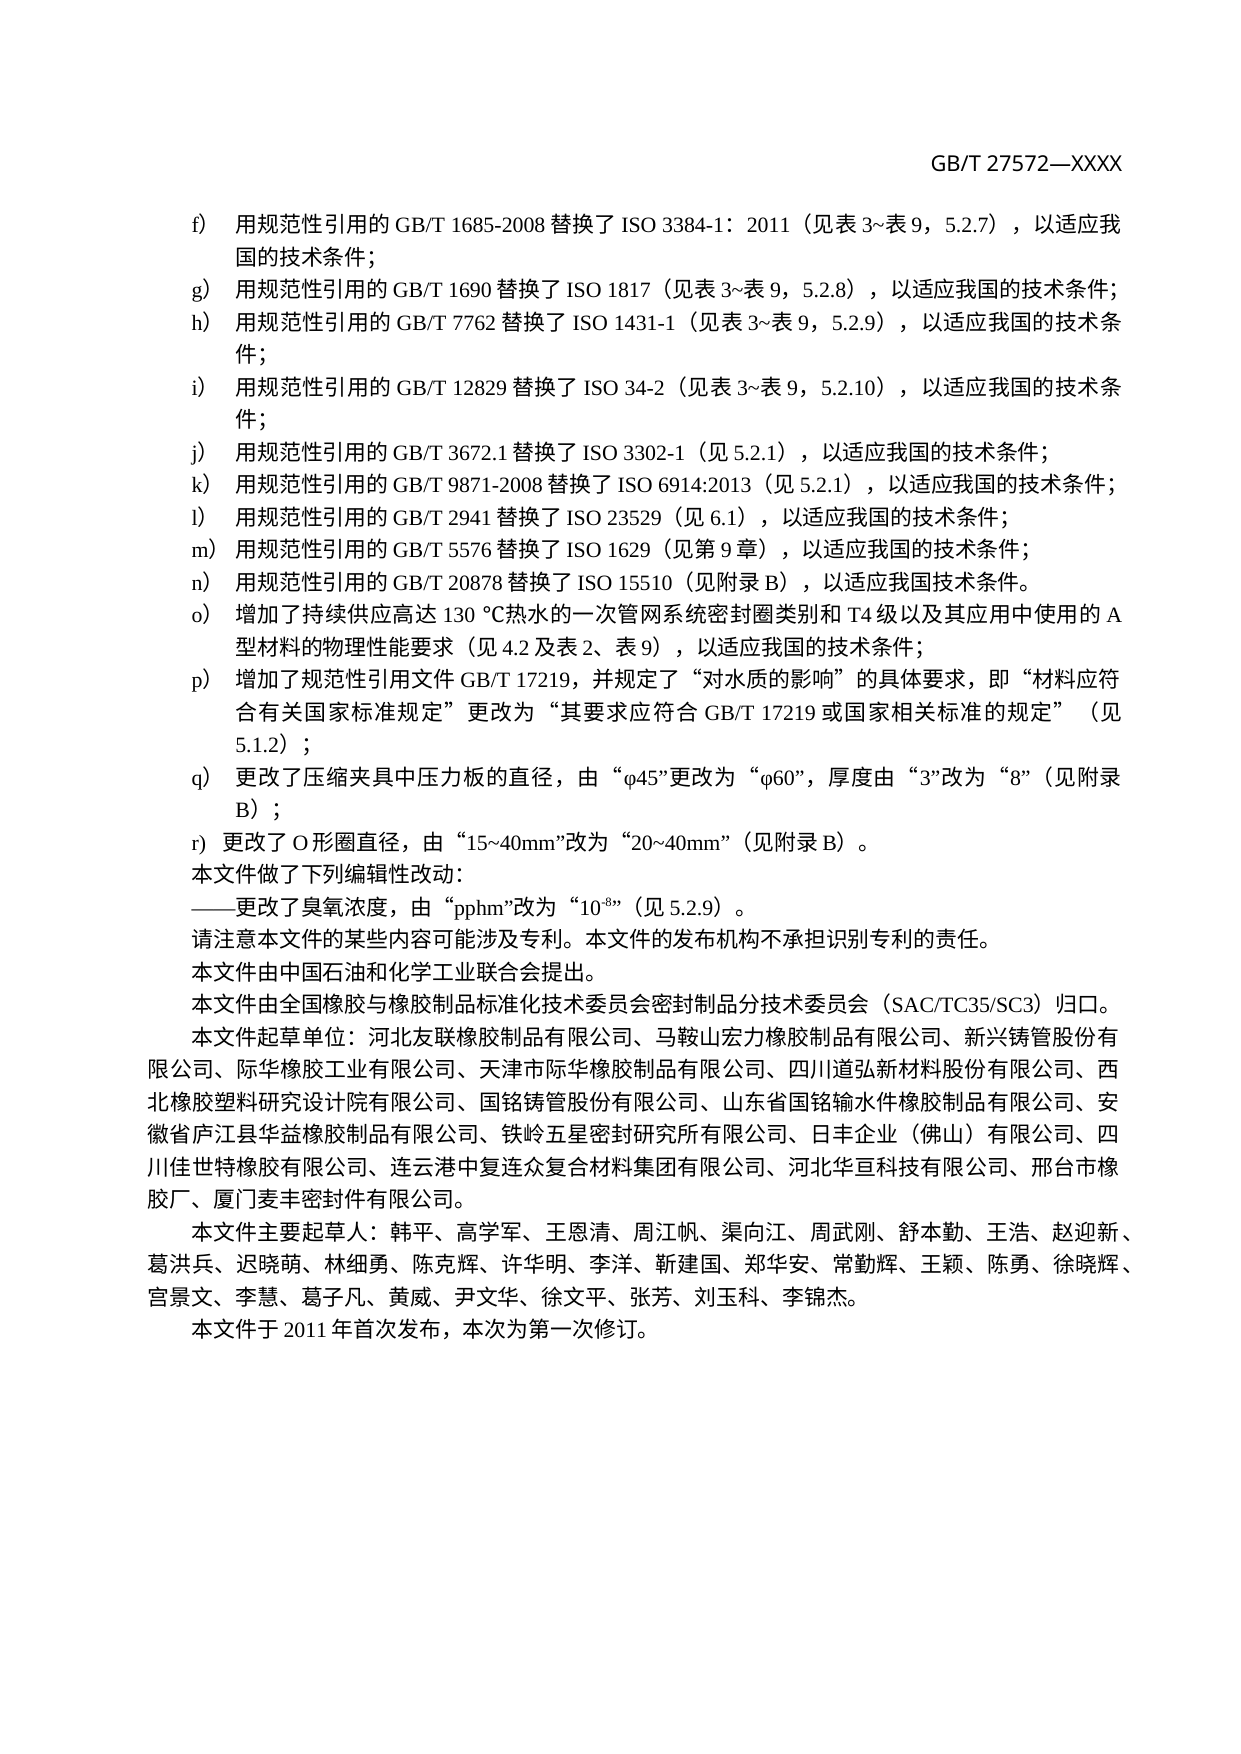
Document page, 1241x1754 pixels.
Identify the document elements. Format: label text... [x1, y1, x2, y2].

list 用规范性引用的GB/T 9871-2008替换了ISO 6914:2013（见5.2.1），以适应我国的技术条件； [191, 467, 1122, 499]
list 用规范性引用的GB/T 7762替换了ISO 1431-1（见表3~表9，5.2.9），以适应我国的技术条件； [191, 304, 1122, 369]
text 本文件由全国橡胶与橡胶制品标准化技术委员会密封制品分技术委员会（SAC/TC35/SC3）归口。 [148, 987, 1122, 1019]
list 用规范性引用的GB/T 5576替换了ISO 1629（见第9章），以适应我国的技术条件； [191, 532, 1122, 564]
list 用规范性引用的GB/T 12829替换了ISO 34-2（见表3~表9，5.2.10），以适应我国的技术条件； [191, 369, 1122, 434]
list 用规范性引用的GB/T 3672.1替换了ISO 3302-1（见5.2.1），以适应我国的技术条件； [191, 434, 1122, 467]
text 本文件由中国石油和化学工业联合会提出。 [148, 954, 1122, 987]
list 用规范性引用的GB/T 2941替换了ISO 23529（见6.1），以适应我国的技术条件； [191, 499, 1122, 532]
text 本文件于2011年首次发布，本次为第一次修订。 [148, 1312, 1122, 1344]
list 用规范性引用的GB/T 20878替换了ISO 15510（见附录B），以适应我国技术条件。 [191, 564, 1122, 597]
list 更改了压缩夹具中压力板的直径，由“φ45”更改为“φ60”，厚度由“3”改为“8”（见附录B）； [191, 759, 1122, 824]
list 增加了规范性引用文件GB/T 17219，并规定了“对水质的影响”的具体要求，即“材料应符合有关国家标准规定”更改为“其要求应符合GB/T 17219或国家相关标准的规定”（见5.1.2）； [191, 662, 1122, 759]
text ——更改了臭氧浓度，由“pphm”改为“10-8”（见5.2.9）。 [148, 889, 1122, 922]
list 用规范性引用的GB/T 1690替换了ISO 1817（见表3~表9，5.2.8），以适应我国的技术条件； [191, 272, 1122, 304]
text r) 更改了O形圈直径，由“15~40mm”改为“20~40mm”（见附录B）。 [148, 824, 1122, 857]
text 本文件主要起草人：韩平、高学军、王恩清、周江帆、渠向江、周武刚、舒本勤、王浩、赵迎新、葛洪兵、迟晓萌、林细勇、陈克辉、许华明、李洋、靳建国、郑华安、常勤辉、王颖、陈勇、徐晓辉、宫景文、李慧、葛子凡、黄威、尹文华、徐文平、张芳、刘玉科、李锦杰。 [148, 1214, 1122, 1312]
list 增加了持续供应高达130 ℃热水的一次管网系统密封圈类别和T4级以及其应用中使用的A型材料的物理性能要求（见4.2及表2、表9），以适应我国的技术条件； [191, 597, 1122, 662]
text 本文件起草单位：河北友联橡胶制品有限公司、马鞍山宏力橡胶制品有限公司、新兴铸管股份有限公司、际华橡胶工业有限公司、天津市际华橡胶制品有限公司、四川道弘新材料股份有限公司、西北橡胶塑料研究设计院有限公司、国铭铸管股份有限公司、山东省国铭输水件橡胶制品有限公司、安徽省庐江县华益橡胶制品有限公司、铁岭五星密封研究所有限公司、日丰企业（佛山）有限公司、四川佳世特橡胶有限公司、连云港中复连众复合材料集团有限公司、河北华亘科技有限公司、邢台市橡胶厂、厦门麦丰密封件有限公司。 [148, 1019, 1122, 1214]
text 请注意本文件的某些内容可能涉及专利。本文件的发布机构不承担识别专利的责任。 [148, 922, 1122, 954]
text 本文件做了下列编辑性改动： [148, 857, 1122, 889]
list 用规范性引用的GB/T 1685-2008替换了ISO 3384-1：2011（见表3~表9，5.2.7），以适应我国的技术条件； [191, 207, 1122, 272]
